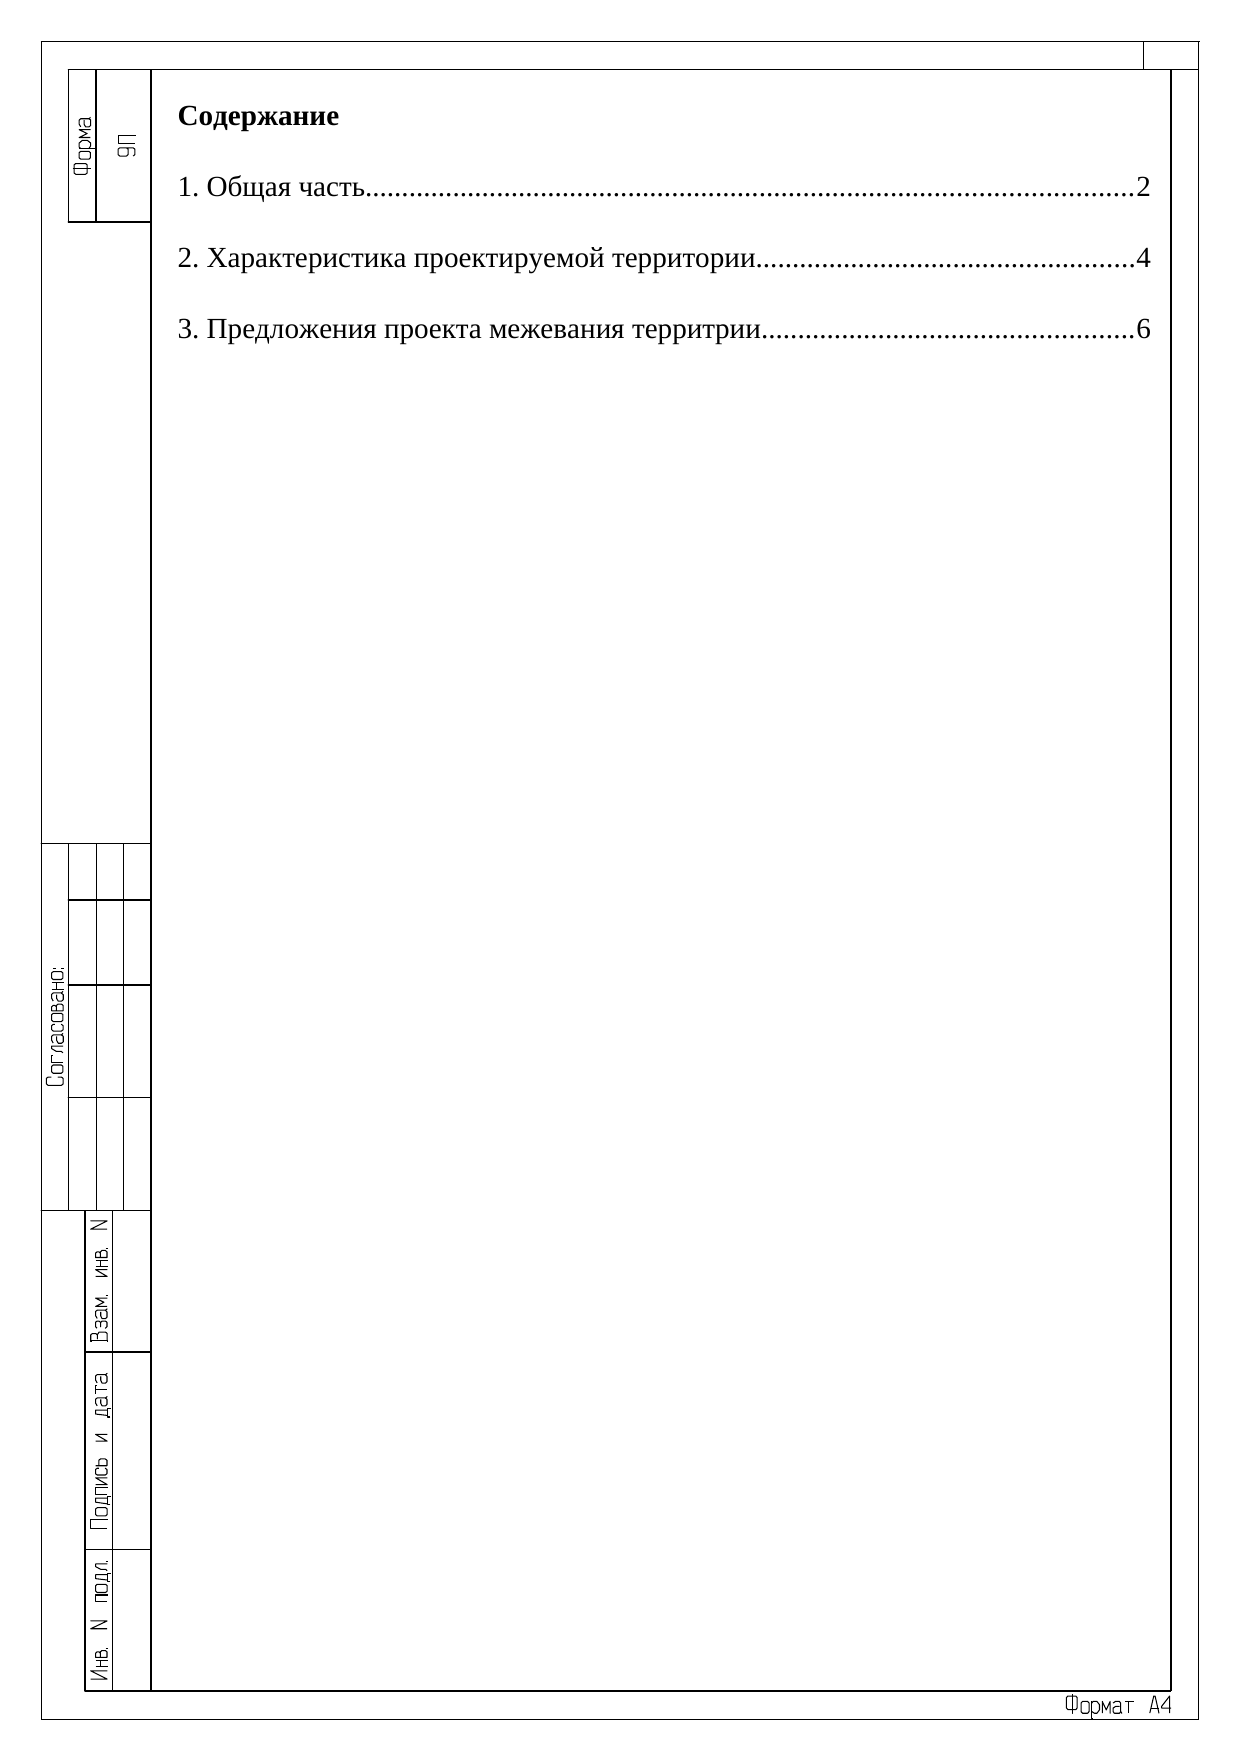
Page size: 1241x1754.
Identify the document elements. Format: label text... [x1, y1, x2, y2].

text 1. Общая часть 2 [177, 169, 1152, 202]
text 3. Предложения проекта межевания территрии 6 [177, 311, 1152, 344]
text Содержание [177, 98, 1152, 131]
text 2. Характеристика проектируемой территории 4 [177, 240, 1152, 273]
